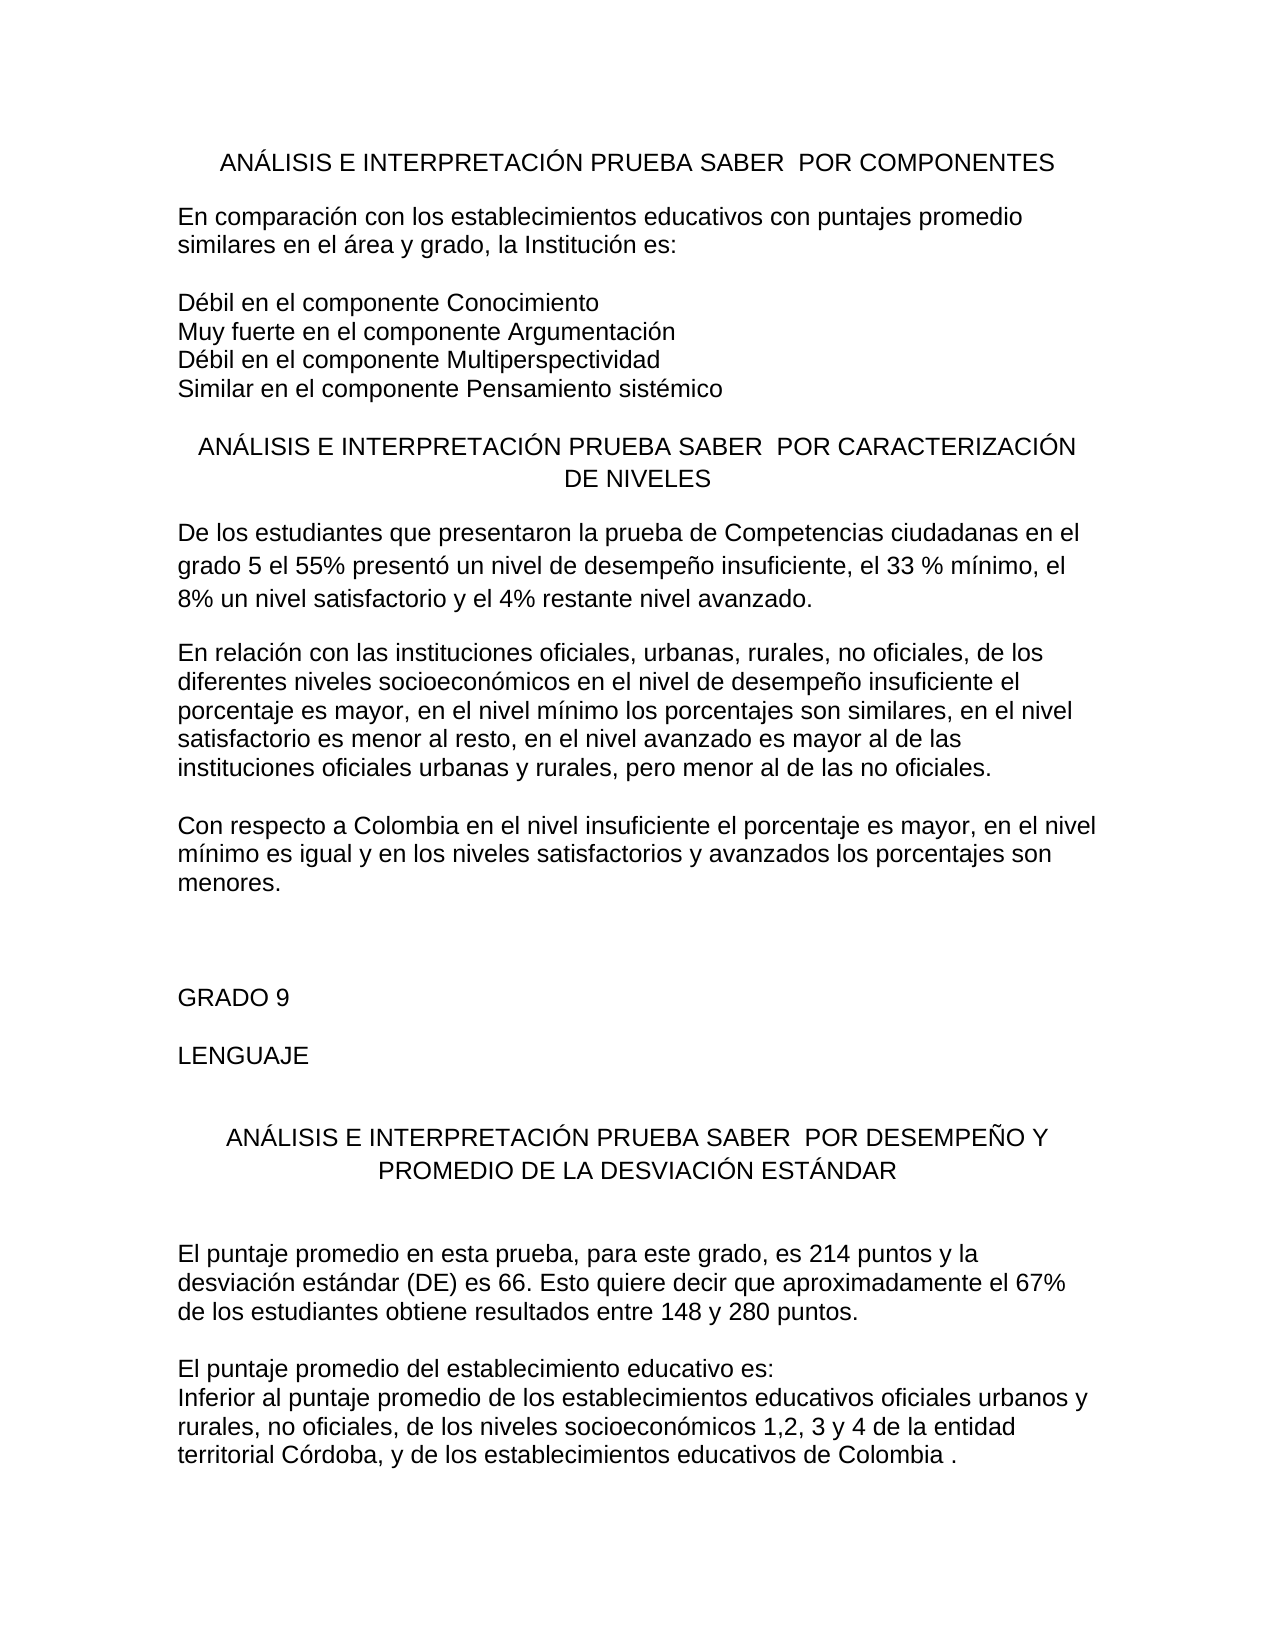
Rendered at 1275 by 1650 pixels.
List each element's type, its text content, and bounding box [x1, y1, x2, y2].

text De los estudiantes que presentaron la prueba de Competencias ciudadanas en el grado 5 el 55% presentó un nivel de desempeño insuficiente, el 33 % mínimo, el 8% un nivel satisfactorio y el 4% restante nivel avanzado. [177, 518, 1098, 613]
text ANÁLISIS E INTERPRETACIÓN PRUEBA SABER POR COMPONENTES [177, 148, 1098, 176]
text En relación con las instituciones oficiales, urbanas, rurales, no oficiales, de los diferentes niveles socioeconómicos en el nivel de desempeño insuficiente el porcentaje es mayor, en el nivel mínimo los porcentajes son similares, en el nivel satisfactorio es menor al resto, en el nivel avanzado es mayor al de las instituciones oficiales urbanas y rurales, pero menor al de las no oficiales. [177, 638, 1098, 782]
text Con respecto a Colombia en el nivel insuficiente el porcentaje es mayor, en el nivel mínimo es igual y en los niveles satisfactorios y avanzados los porcentajes son menores. [177, 811, 1098, 897]
text Muy fuerte en el componente Argumentación [177, 316, 1098, 345]
text GRADO 9 [177, 983, 1098, 1012]
text Débil en el componente Conocimiento [177, 288, 1098, 316]
text Débil en el componente Multiperspectividad [177, 345, 1098, 374]
text Similar en el componente Pensamiento sistémico [177, 374, 1098, 403]
text El puntaje promedio del establecimiento educativo es: [177, 1354, 1098, 1383]
text Inferior al puntaje promedio de los establecimientos educativos oficiales urbanos y rurales, no oficiales, de los niveles socioeconómicos 1,2, 3 y 4 de la entidad territorial Córdoba, y de los establecimientos educativos de Colombia . [177, 1383, 1098, 1469]
text ANÁLISIS E INTERPRETACIÓN PRUEBA SABER POR CARACTERIZACIÓN DE NIVELES [177, 431, 1098, 493]
text En comparación con los establecimientos educativos con puntajes promedio similares en el área y grado, la Institución es: [177, 201, 1098, 259]
text El puntaje promedio en esta prueba, para este grado, es 214 puntos y la desviación estándar (DE) es 66. Esto quiere decir que aproximadamente el 67% de los estudiantes obtiene resultados entre 148 y 280 puntos. [177, 1239, 1098, 1325]
text LENGUAJE [177, 1041, 1098, 1069]
text ANÁLISIS E INTERPRETACIÓN PRUEBA SABER POR DESEMPEÑO Y PROMEDIO DE LA DESVIACIÓN ESTÁNDAR [177, 1123, 1098, 1185]
